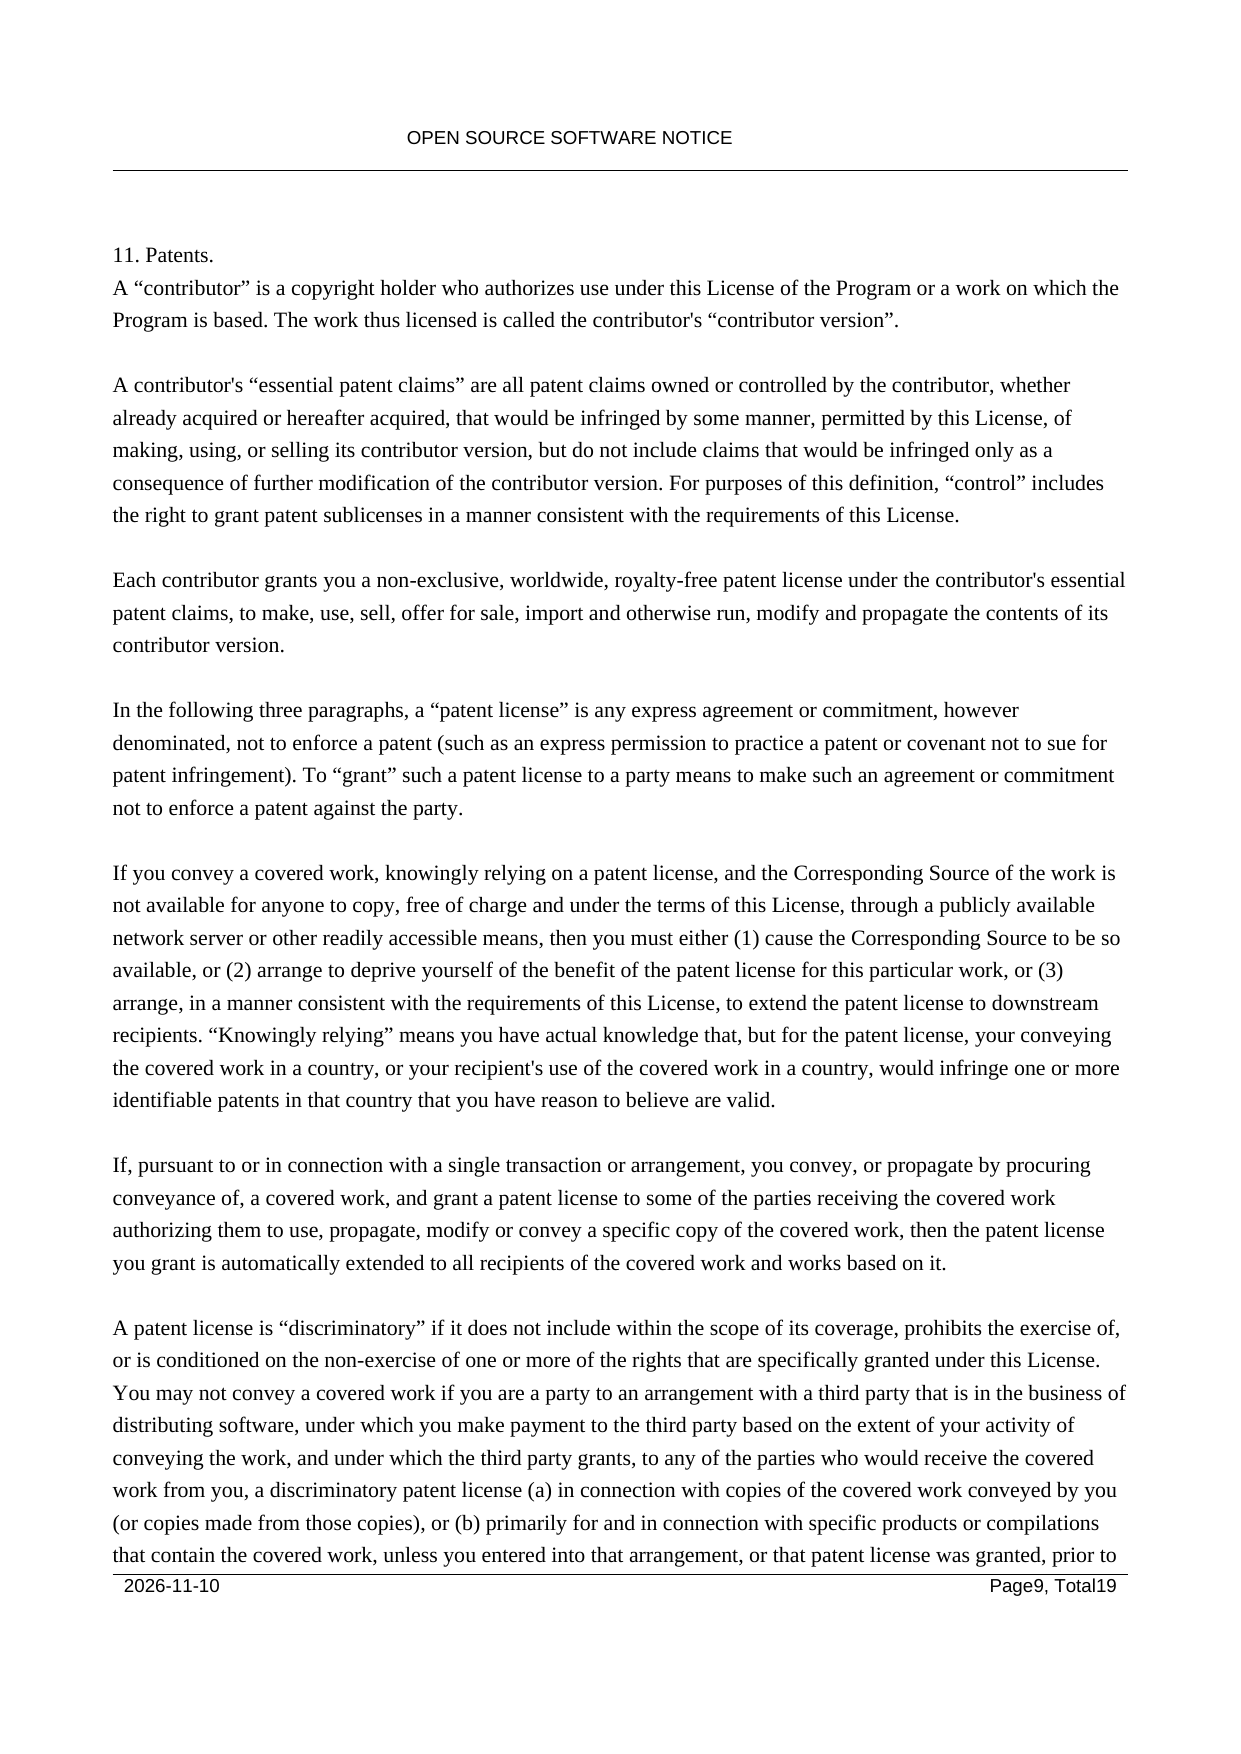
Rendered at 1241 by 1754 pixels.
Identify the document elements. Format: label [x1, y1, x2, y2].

text [112, 206, 1128, 1571]
